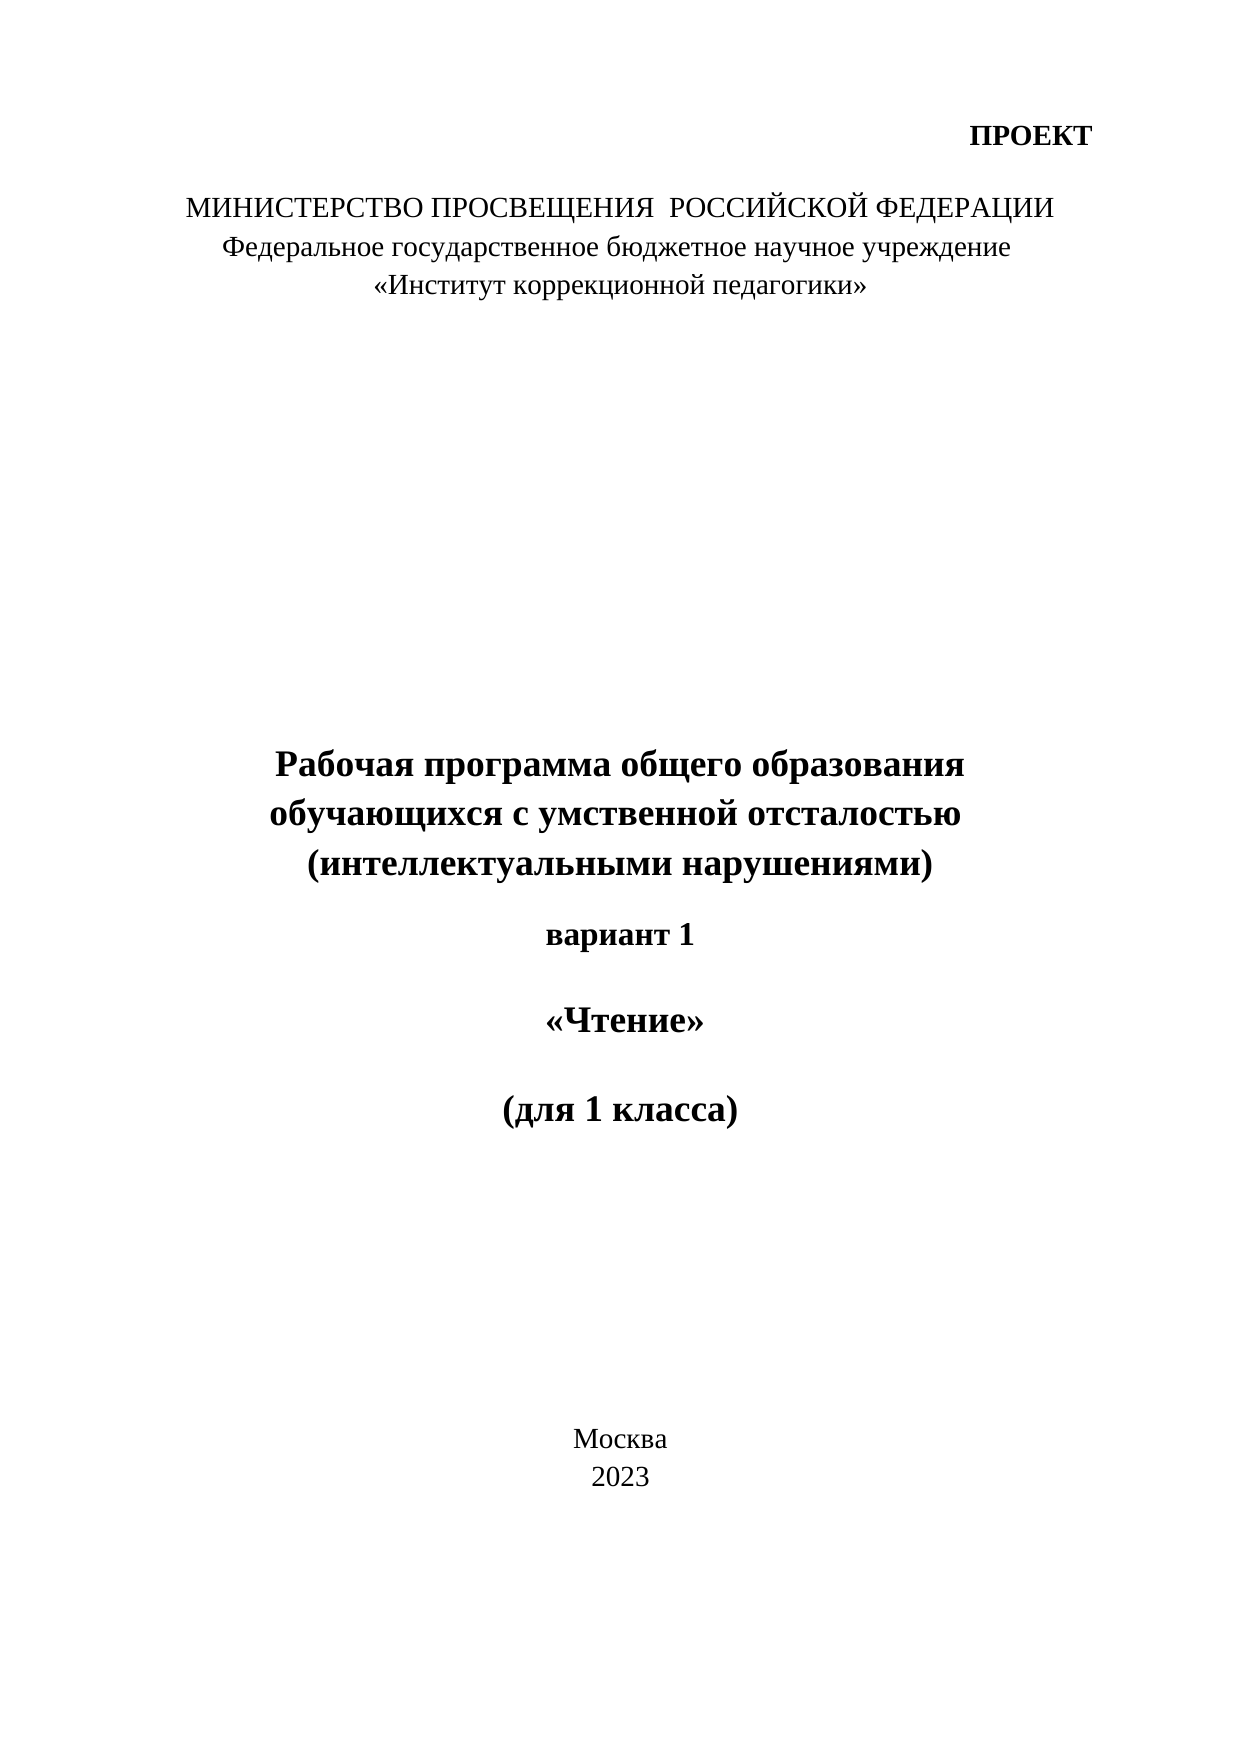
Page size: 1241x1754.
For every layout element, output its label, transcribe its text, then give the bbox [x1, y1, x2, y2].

text Федеральное государственное бюджетное научное учреждение «Институт коррекционной педагогики» [148, 229, 1092, 301]
text ПРОЕКТ [148, 118, 1092, 152]
text МИНИСТЕРСТВО ПРОСВЕЩЕНИЯ РОССИЙСКОЙ ФЕДЕРАЦИИ [148, 190, 1092, 224]
text Рабочая программа общего образования обучающихся с умственной отсталостью (интеллектуальными нарушениями) [148, 741, 1092, 883]
text вариант 1 [148, 915, 1092, 953]
text Москва 2023 [148, 1421, 1092, 1493]
text (для 1 класса) [148, 1087, 1092, 1130]
text «Чтение» [148, 997, 1092, 1040]
